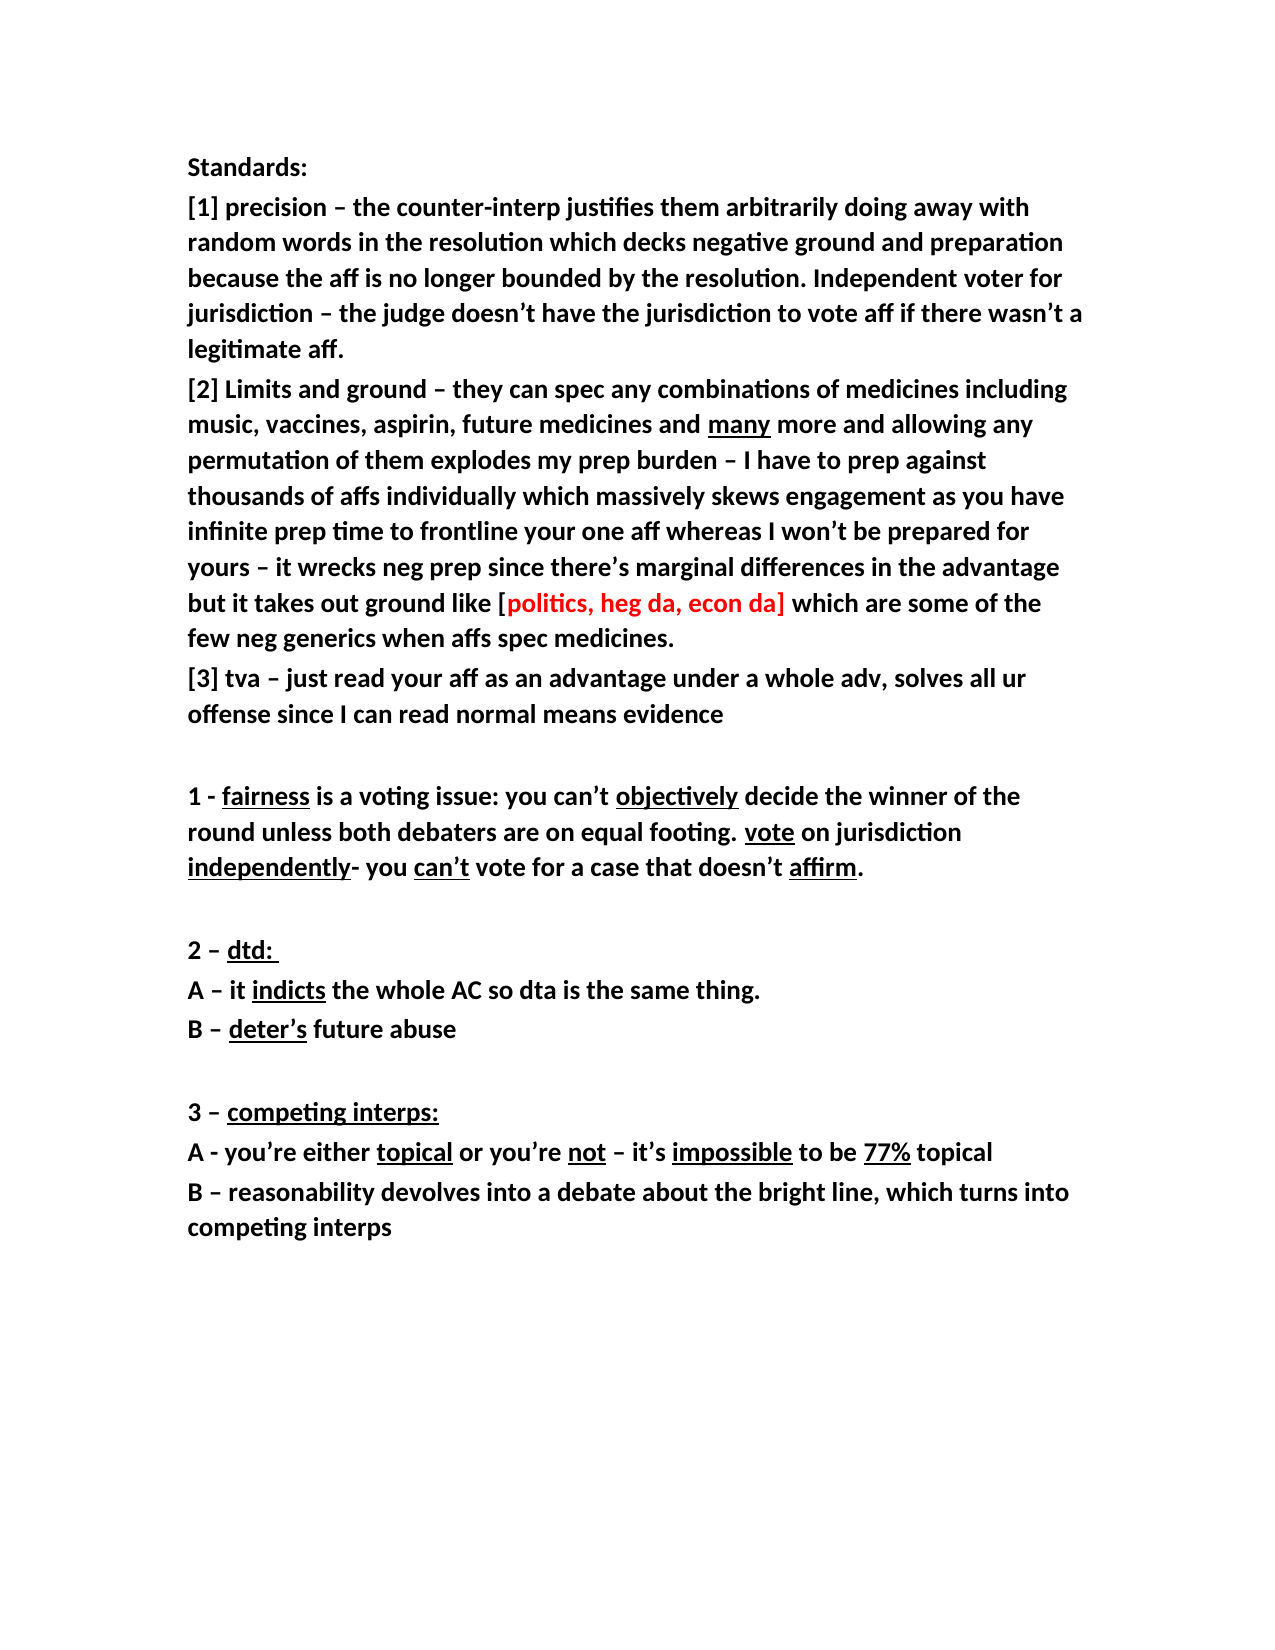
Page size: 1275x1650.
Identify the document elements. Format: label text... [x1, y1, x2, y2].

subtitle A - you’re either topical or you’re not – it’s impossible to be 77% topical [187, 1135, 1087, 1168]
subtitle Standards: [187, 150, 1087, 183]
subtitle 1 - fairness is a voting issue: you can’t objectively decide the winner of the round unless both debaters are on equal footing. vote on jurisdiction independently- you can’t vote for a case that doesn’t affirm. [187, 779, 1087, 884]
subtitle [2] Limits and ground – they can spec any combinations of medicines including music, vaccines, aspirin, future medicines and many more and allowing any permutation of them explodes my prep burden – I have to prep against thousands of affs individually which massively skews engagement as you have infinite prep time to frontline your one aff whereas I won’t be prepared for yours – it wrecks neg prep since there’s marginal differences in the advantage but it takes out ground like [politics, heg da, econ da] which are some of the few neg generics when affs spec medicines. [187, 372, 1087, 654]
subtitle A – it indicts the whole AC so dta is the same thing. [187, 973, 1087, 1006]
subtitle [3] tva – just read your aff as an advantage under a whole adv, solves all ur offense since I can read normal means evidence [187, 661, 1087, 730]
subtitle 2 – dtd: [187, 933, 1087, 966]
subtitle B – deter’s future abuse [187, 1013, 1087, 1046]
subtitle [1] precision – the counter-interp justifies them arbitrarily doing away with random words in the resolution which decks negative ground and preparation because the aff is no longer bounded by the resolution. Independent voter for jurisdiction – the judge doesn’t have the jurisdiction to vote aff if there wasn’t a legitimate aff. [187, 190, 1087, 365]
subtitle 3 – competing interps: [187, 1095, 1087, 1128]
subtitle B – reasonability devolves into a debate about the bright line, which turns into competing interps [187, 1175, 1087, 1243]
